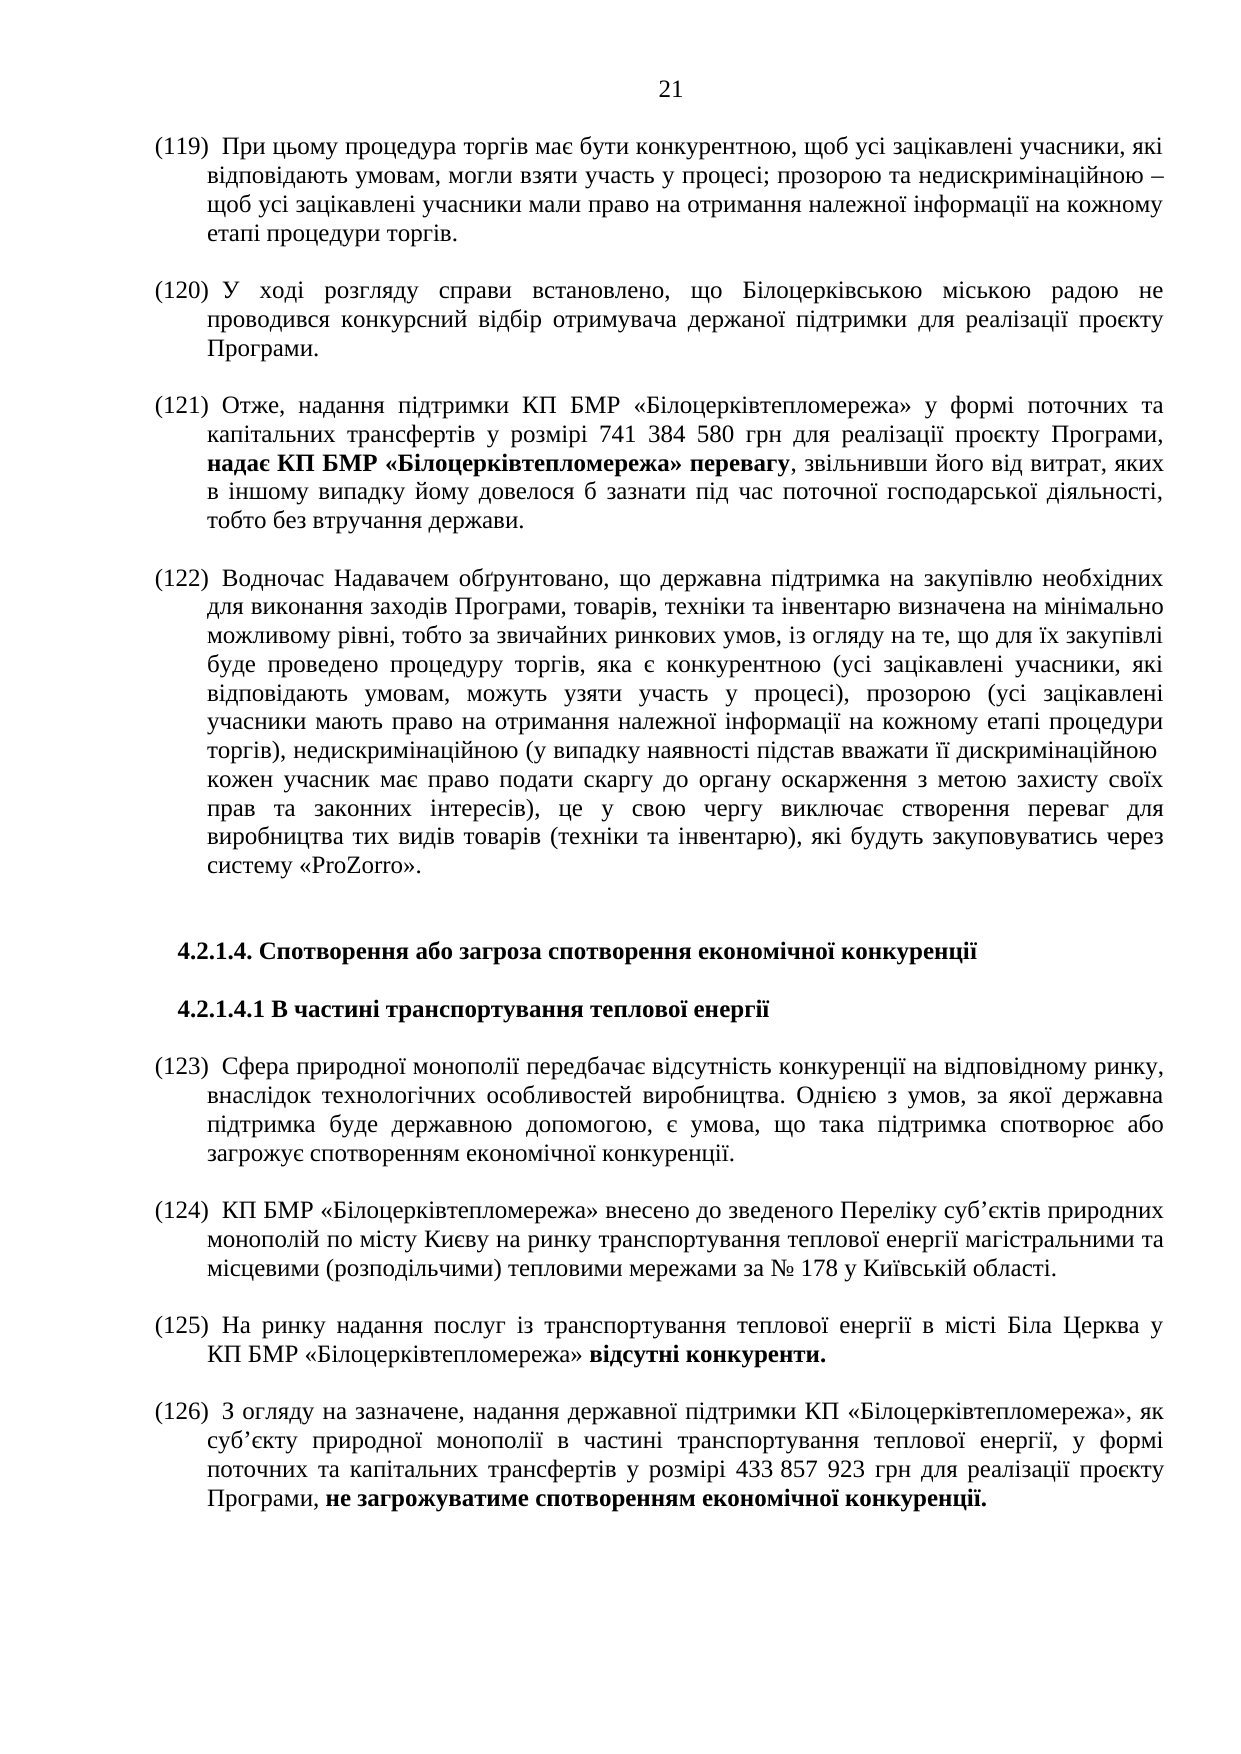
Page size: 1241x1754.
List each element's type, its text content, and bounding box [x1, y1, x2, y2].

list Отже, надання підтримки КП БМР «Білоцерківтепломережа» у формі поточних та капітальних трансфертів у розмірі 741 384 580 грн для реалізації проєкту Програми, надає КП БМР «Білоцерківтепломережа» перевагу, звільнивши його від витрат, яких в іншому випадку йому довелося б зазнати під час поточної господарської діяльності, тобто без втручання держави. [154, 390, 1164, 534]
list На ринку надання послуг із транспортування теплової енергії в місті Біла Церква у КП БМР «Білоцерківтепломережа» відсутні конкуренти. [154, 1310, 1164, 1368]
list КП БМР «Білоцерківтепломережа» внесено до зведеного Переліку суб’єктів природних монополій по місту Києву на ринку транспортування теплової енергії магістральними та місцевими (розподільчими) тепловими мережами за № 178 у Київській області. [154, 1195, 1164, 1281]
list З огляду на зазначене, надання державної підтримки КП «Білоцерківтепломережа», як суб’єкту природної монополії в частині транспортування теплової енергії, у формі поточних та капітальних трансфертів у розмірі 433 857 923 грн для реалізації проєкту Програми, не загрожуватиме спотворенням економічної конкуренції. [154, 1396, 1164, 1511]
list У ході розгляду справи встановлено, що Білоцерківською міською радою не проводився конкурсний відбір отримувача держаної підтримки для реалізації проєкту Програми. [154, 275, 1164, 361]
text 4.2.1.4.1 В частині транспортування теплової енергії [177, 994, 1164, 1023]
list Водночас Надавачем обґрунтовано, що державна підтримка на закупівлю необхідних для виконання заходів Програми, товарів, техніки та інвентарю визначена на мінімально можливому рівні, тобто за звичайних ринкових умов, із огляду на те, що для їх закупівлі буде проведено процедуру торгів, яка є конкурентною (усі зацікавлені учасники, які відповідають умовам, можуть узяти участь у процесі), прозорою (усі зацікавлені учасники мають право на отримання належної інформації на кожному етапі процедури торгів), недискримінаційною (у випадку наявності підстав вважати її дискримінаційною кожен учасник має право подати скаргу до органу оскарження з метою захисту своїх прав та законних інтересів), це у свою чергу виключає створення переваг для виробництва тих видів товарів (техніки та інвентарю), які будуть закуповуватись через систему «ProZorro». [154, 563, 1164, 879]
list Сфера природної монополії передбачає відсутність конкуренції на відповідному ринку, внаслідок технологічних особливостей виробництва. Однією з умов, за якої державна підтримка буде державною допомогою, є умова, що така підтримка спотворює або загрожує спотворенням економічної конкуренції. [154, 1051, 1164, 1166]
text 4.2.1.4. Спотворення або загроза спотворення економічної конкуренції [177, 936, 1164, 965]
list При цьому процедура торгів має бути конкурентною, щоб усі зацікавлені учасники, які відповідають умовам, могли взяти участь у процесі; прозорою та недискримінаційною – щоб усі зацікавлені учасники мали право на отримання належної інформації на кожному етапі процедури торгів. [154, 131, 1164, 246]
